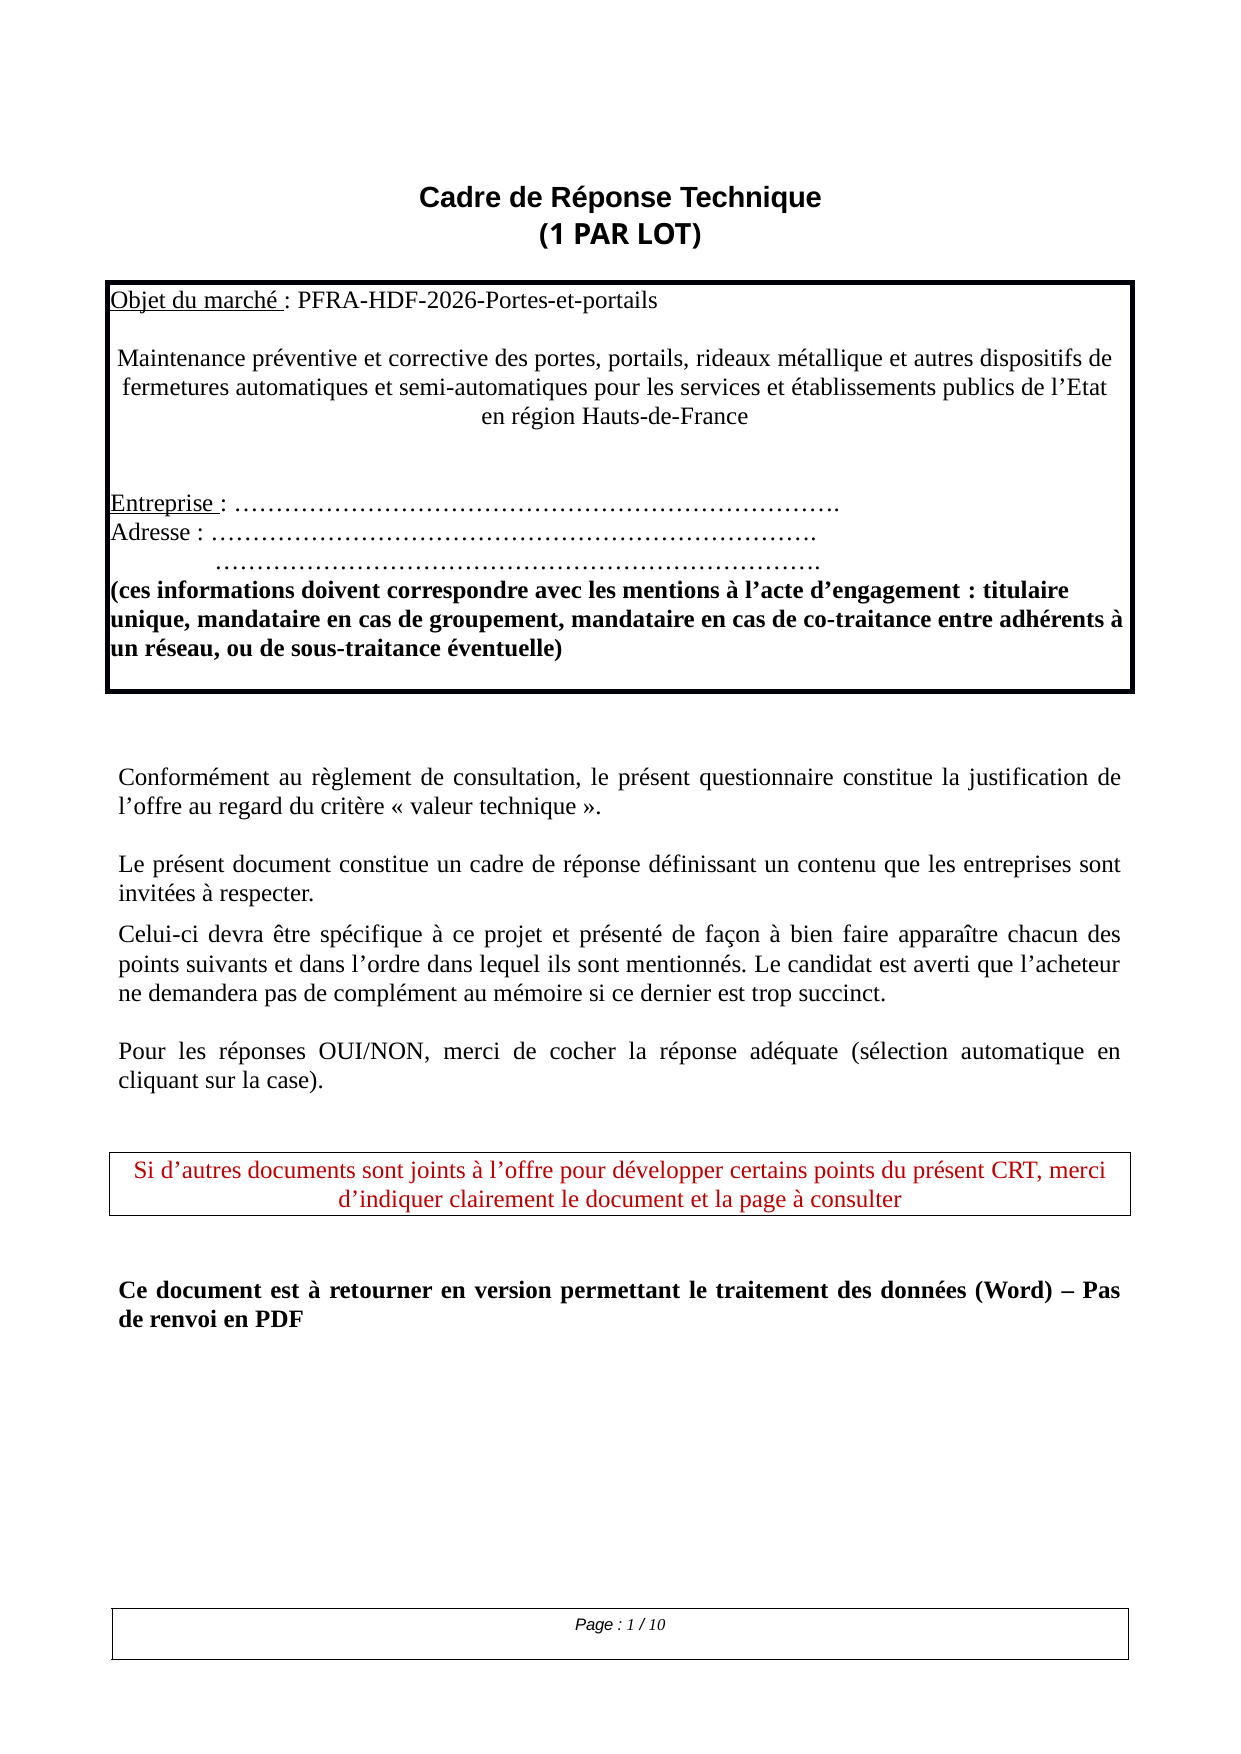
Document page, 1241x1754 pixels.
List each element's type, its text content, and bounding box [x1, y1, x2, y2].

text Conformément au règlement de consultation, le présent questionnaire constitue la justification de l’offre au regard du critère « valeur technique ». [118, 762, 1122, 820]
text Le présent document constitue un cadre de réponse définissant un contenu que les entreprises sont invitées à respecter. [118, 849, 1122, 907]
text Celui-ci devra être spécifique à ce projet et présenté de façon à bien faire apparaître chacun des points suivants et dans l’ordre dans lequel ils sont mentionnés. Le candidat est averti que l’acheteur ne demandera pas de complément au mémoire si ce dernier est trop succinct. [118, 919, 1122, 1007]
text Si d’autres documents sont joints à l’offre pour développer certains points du présent CRT, merci d’indiquer clairement le document et la page à consulter [110, 1153, 1130, 1215]
table_header Objet du marché : PFRA-HDF-2026-Portes-et-portails Maintenance préventive et corrective des portes, portails, rideaux métallique et autres dispositifs de fermetures automatiques et semi-automatiques pour les services et établissements publics de l’Etat en région Hauts-de-France Entreprise : ………………………………………………………………. Adresse : ………………………………………………………………. ………………………………………………………………. (ces informations doivent correspondre avec les mentions à l’acte d’engagement : titulaire unique, mandataire en cas de groupement, mandataire en cas de co-traitance entre adhérents à un réseau, ou de sous-traitance éventuelle) [110, 285, 1130, 689]
text Pour les réponses OUI/NON, merci de cocher la réponse adéquate (sélection automatique en cliquant sur la case). [118, 1036, 1122, 1094]
text Ce document est à retourner en version permettant le traitement des données (Word) – Pas de renvoi en PDF [118, 1274, 1122, 1333]
text (1 par lot) [118, 214, 1122, 253]
text Cadre de Réponse Technique [118, 180, 1122, 214]
